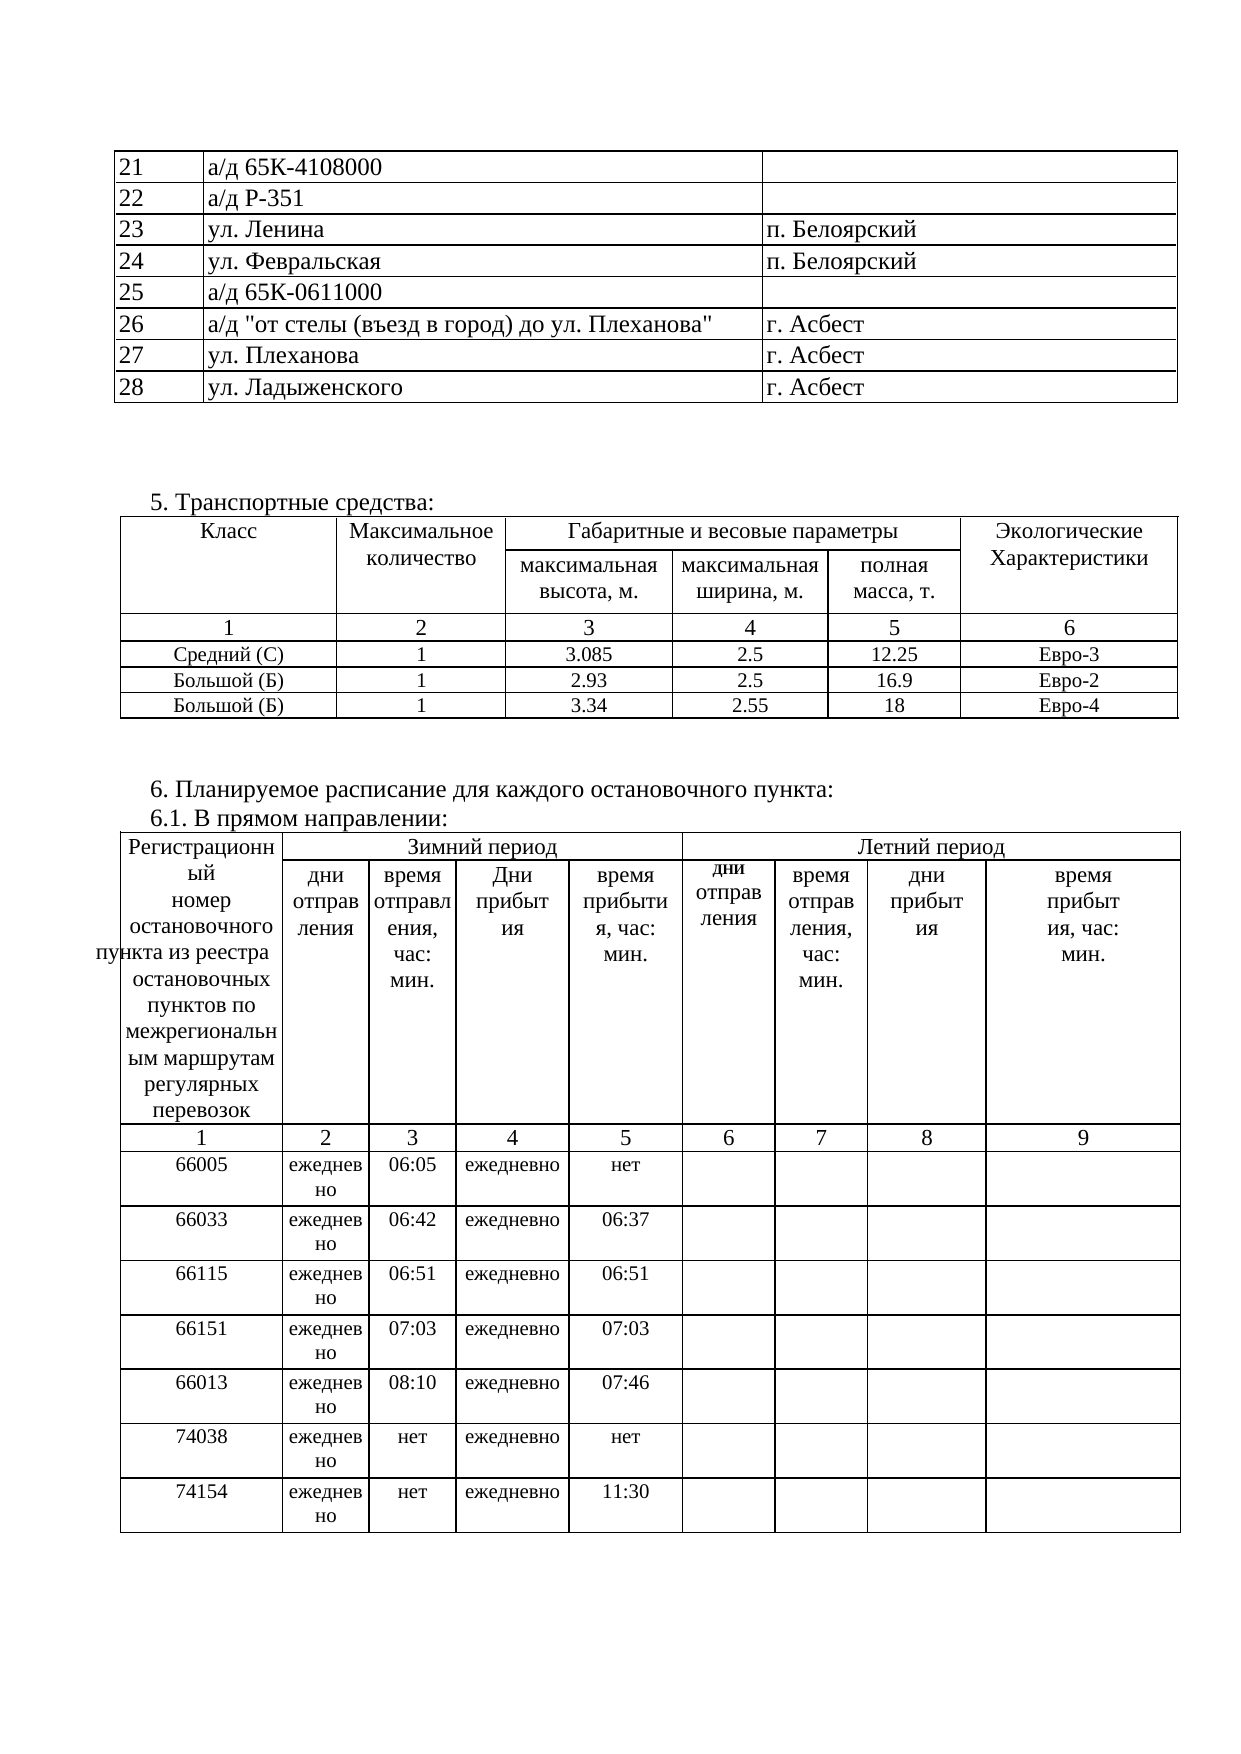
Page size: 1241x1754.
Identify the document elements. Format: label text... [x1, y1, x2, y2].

table_cell [868, 1479, 985, 1531]
table_cell а/д Р-351 [204, 183, 762, 213]
table_header Габаритные и весовые параметры [506, 517, 960, 549]
table_cell [763, 152, 1177, 181]
table_cell ул. Плеханова [204, 340, 762, 370]
table_cell Евро-3 [961, 642, 1177, 666]
table_cell 2 [283, 1125, 368, 1151]
table_cell ежедневно [457, 1261, 568, 1314]
table_header Класс [121, 517, 336, 612]
table_cell 2.93 [506, 668, 672, 692]
table_cell [776, 1424, 867, 1477]
table_cell [987, 1370, 1180, 1423]
table_cell ул. Ленина [204, 215, 762, 244]
table_cell 08:10 [370, 1370, 455, 1423]
table_cell время отправл ения, час: мин. [370, 861, 455, 1123]
table_cell [776, 1261, 867, 1314]
table_cell г. Асбест [763, 307, 1177, 339]
table_cell ежедневно [457, 1152, 568, 1205]
table_cell 66005 [121, 1152, 282, 1205]
table_cell 06:51 [370, 1261, 455, 1314]
table_cell время прибыти я, час: мин. [570, 861, 682, 1123]
table_cell [683, 1479, 774, 1531]
table_cell 2.5 [673, 642, 827, 666]
table_cell нет [570, 1424, 682, 1477]
table_header Экологические Характеристики [961, 517, 1177, 612]
table_cell ежедневно [457, 1370, 568, 1423]
table_cell 21 [115, 152, 203, 181]
table_cell п. Белоярский [763, 244, 1177, 276]
table_cell ежедневно [457, 1424, 568, 1477]
table_cell 26 [115, 308, 203, 339]
table_cell 23 [115, 214, 203, 244]
table_cell [683, 1261, 774, 1314]
table_cell 1 [121, 614, 336, 640]
table_cell 3 [506, 614, 672, 640]
table_cell 66151 [121, 1316, 282, 1368]
table_cell 06:37 [570, 1207, 682, 1259]
table_cell 07:03 [370, 1316, 455, 1368]
table_cell [763, 181, 1177, 213]
table_cell п. Белоярский [763, 213, 1177, 244]
text 5. Транспортные средства: [150, 487, 1090, 516]
text 6.1. В прямом направлении: [150, 803, 1090, 831]
table_cell ул. Ладыженского [204, 372, 762, 402]
table_cell 27 [115, 340, 203, 370]
table_cell [987, 1316, 1180, 1368]
table_header Летний период [683, 833, 1180, 859]
table_cell 2.5 [673, 668, 827, 692]
table_cell [868, 1152, 985, 1205]
table_cell нет [570, 1152, 682, 1205]
table_cell 4 [457, 1125, 568, 1151]
table_header Максимальное количество [337, 517, 505, 612]
table_cell 5 [570, 1125, 682, 1151]
table_header Регистрационный номер остановочного пункта из реестра остановочных пунктов по межрегиональным маршрутам регулярных перевозок [121, 833, 282, 1123]
table_cell 6 [683, 1125, 774, 1151]
table_cell 07:03 [570, 1316, 682, 1368]
table_cell а/д 65К-0611000 [204, 277, 762, 307]
table_cell 2 [337, 614, 505, 640]
table_cell 8 [868, 1125, 985, 1151]
table_cell время отправ ления, час: мин. [776, 861, 867, 1123]
table_cell 16.9 [829, 668, 960, 692]
table_cell [776, 1479, 867, 1531]
table_cell 28 [115, 371, 203, 402]
table_cell [987, 1424, 1180, 1477]
table_cell 24 [115, 245, 203, 276]
table_cell полная масса, т. [829, 551, 960, 612]
table_cell ДНИ отправ ления [683, 861, 774, 1123]
table_cell 3.085 [506, 642, 672, 666]
table_cell ежедневно [457, 1207, 568, 1259]
table_cell 1 [337, 668, 505, 692]
table_cell [987, 1261, 1180, 1314]
table_header Зимний период [283, 833, 682, 859]
table_cell дни отправ ления [283, 861, 368, 1123]
table_cell максимальная высота, м. [506, 551, 672, 612]
table_cell [683, 1370, 774, 1423]
table_cell [868, 1316, 985, 1368]
table_cell максимальная ширина, м. [673, 551, 827, 612]
table_cell [987, 1479, 1180, 1531]
table_cell а/д 65К-4108000 [204, 152, 762, 181]
table_cell [683, 1207, 774, 1259]
table_cell 1 [337, 693, 505, 717]
table_cell [776, 1370, 867, 1423]
table_cell [868, 1261, 985, 1314]
table_cell ежедневно [457, 1479, 568, 1531]
table_cell г. Асбест [763, 370, 1177, 402]
table_cell дни прибыт ия [868, 861, 985, 1123]
table_cell Евро-2 [961, 668, 1177, 692]
table_cell [776, 1207, 867, 1259]
table_cell 5 [829, 614, 960, 640]
table_cell 06:51 [570, 1261, 682, 1314]
table_cell Большой (Б) [121, 668, 336, 692]
table_cell нет [370, 1479, 455, 1531]
table_cell ежедневно [283, 1424, 368, 1477]
table_cell 25 [115, 277, 203, 307]
table_cell Дни прибыт ия [457, 861, 568, 1123]
table_cell 12.25 [829, 642, 960, 666]
table_cell 7 [776, 1125, 867, 1151]
table_cell 74038 [121, 1424, 282, 1477]
table_cell [987, 1207, 1180, 1259]
text 6. Планируемое расписание для каждого остановочного пункта: [150, 774, 1090, 803]
table_cell [776, 1316, 867, 1368]
table_cell [683, 1152, 774, 1205]
table_cell 66013 [121, 1370, 282, 1423]
table_cell ежедневно [283, 1152, 368, 1205]
table_cell 11:30 [570, 1479, 682, 1531]
table_cell 3.34 [506, 693, 672, 717]
table_cell Средний (С) [121, 642, 336, 666]
table_cell ежедневно [283, 1261, 368, 1314]
table_cell а/д "от стелы (въезд в город) до ул. Плеханова" [204, 309, 762, 339]
table_cell 6 [961, 614, 1177, 640]
table_cell [868, 1207, 985, 1259]
table_cell Евро-4 [961, 693, 1177, 717]
table_cell [683, 1316, 774, 1368]
table_cell ежедневно [283, 1207, 368, 1259]
table_cell 1 [121, 1125, 282, 1151]
table_cell [868, 1370, 985, 1423]
table_cell [868, 1424, 985, 1477]
table_cell г. Асбест [763, 339, 1177, 370]
table_cell [763, 276, 1177, 307]
table_cell 4 [673, 614, 827, 640]
table_cell ежедневно [283, 1370, 368, 1423]
table_cell 1 [337, 642, 505, 666]
table_cell [987, 1152, 1180, 1205]
table_cell ежедневно [457, 1316, 568, 1368]
table_cell ул. Февральская [204, 246, 762, 276]
table_cell 66115 [121, 1261, 282, 1314]
table_cell нет [370, 1424, 455, 1477]
table_cell [776, 1152, 867, 1205]
table_cell ежедневно [283, 1316, 368, 1368]
table_cell 9 [987, 1125, 1180, 1151]
table_cell ежедневно [283, 1479, 368, 1531]
table_cell 22 [115, 183, 203, 213]
table_cell 18 [829, 693, 960, 717]
table_cell [683, 1424, 774, 1477]
table_cell 07:46 [570, 1370, 682, 1423]
table_cell 06:05 [370, 1152, 455, 1205]
table_cell 2.55 [673, 693, 827, 717]
table_cell время прибыт ия, час: мин. [987, 861, 1180, 1123]
table_cell 3 [370, 1125, 455, 1151]
table_cell Большой (Б) [121, 693, 336, 717]
table_cell 74154 [121, 1479, 282, 1531]
table_cell 06:42 [370, 1207, 455, 1259]
table_cell 66033 [121, 1207, 282, 1259]
